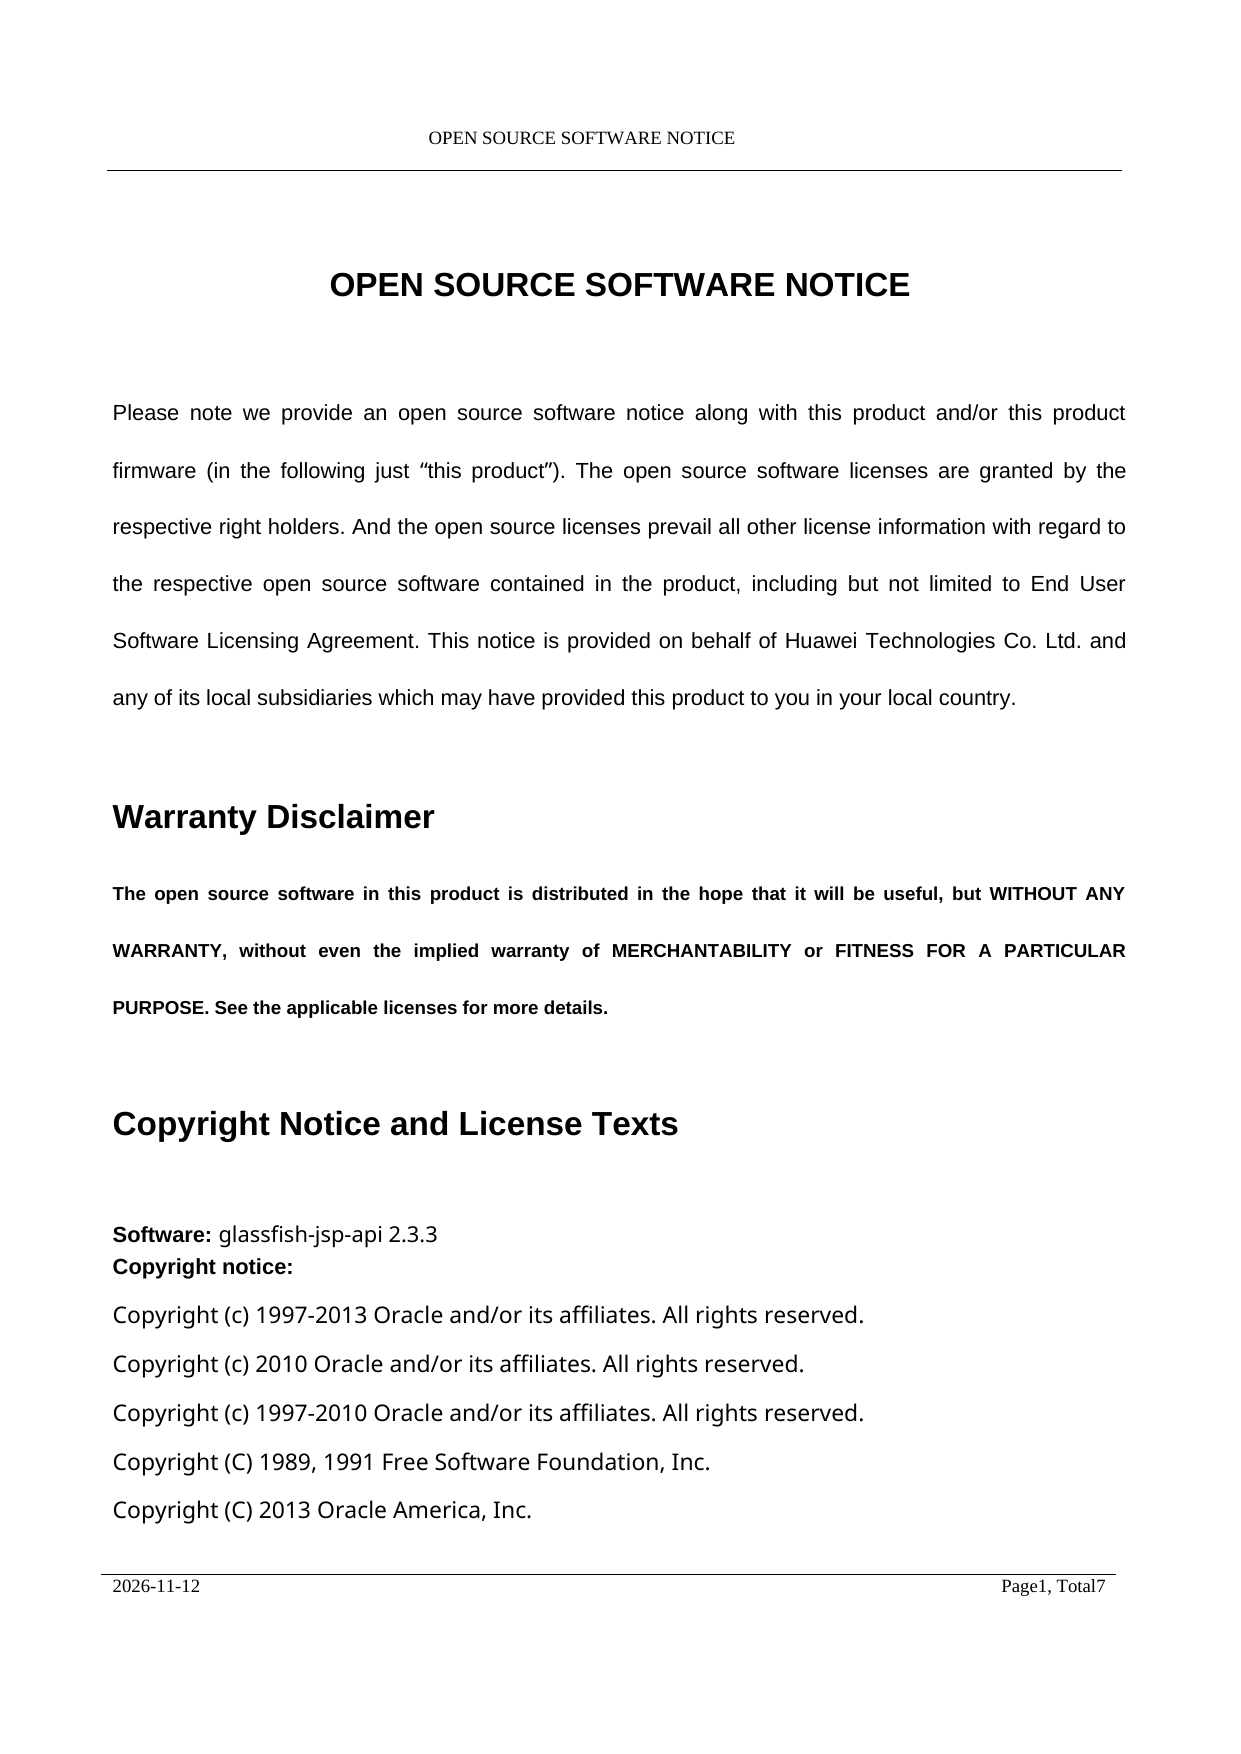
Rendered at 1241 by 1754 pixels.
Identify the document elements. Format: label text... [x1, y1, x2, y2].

text Warranty Disclaimer [112, 784, 1128, 849]
text The open source software in this product is distributed in the hope that it will be useful, but WITHOUT ANY WARRANTY, without even the implied warranty of MERCHANTABILITY or FITNESS FOR A PARTICULAR PURPOSE. See the applicable licenses for more details. [112, 877, 1128, 1024]
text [112, 1250, 1128, 1526]
text Please note we provide an open source software notice along with this product and/or this product firmware (in the following just “this product”). The open source software licenses are granted by the respective right holders. And the open source licenses prevail all other license information with regard to the respective open source software contained in the product, including but not limited to End User Software Licensing Agreement. This notice is provided on behalf of Huawei Technologies Co. Ltd. and any of its local subsidiaries which may have provided this product to you in your local country. [112, 397, 1128, 713]
text Copyright Notice and License Texts [112, 1091, 1128, 1156]
text OPEN SOURCE SOFTWARE NOTICE [112, 251, 1128, 316]
text Software: glassfish-jsp-api 2.3.3 [112, 1217, 1128, 1250]
